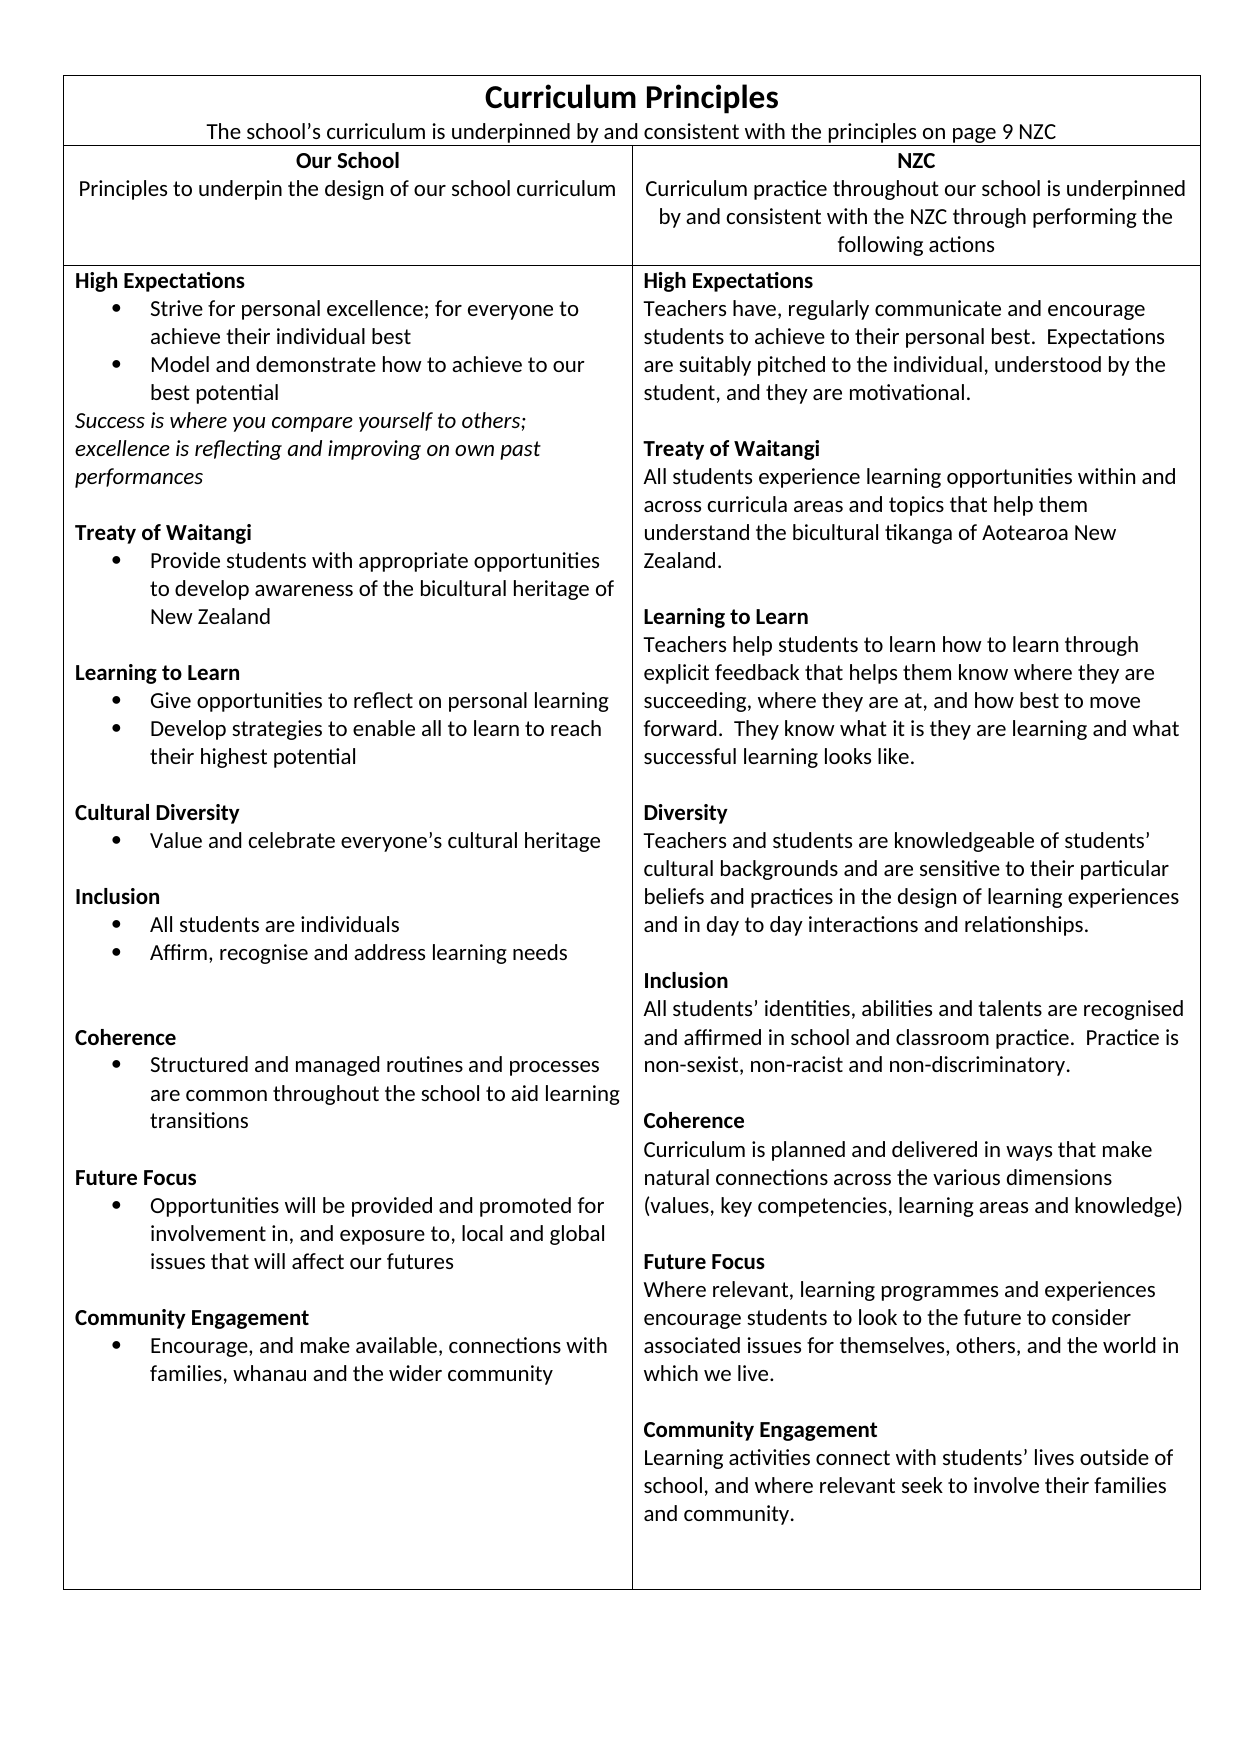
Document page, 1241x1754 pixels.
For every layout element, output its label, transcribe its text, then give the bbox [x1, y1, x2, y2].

table_cell High Expectations Teachers have, regularly communicate and encourage students to achieve to their personal best. Expectations are suitably pitched to the individual, understood by the student, and they are motivational. Treaty of Waitangi All students experience learning opportunities within and across curricula areas and topics that help them understand the bicultural tikanga of Aotearoa New Zealand. Learning to Learn Teachers help students to learn how to learn through explicit feedback that helps them know where they are succeeding, where they are at, and how best to move forward. They know what it is they are learning and what successful learning looks like. Diversity Teachers and students are knowledgeable of students’ cultural backgrounds and are sensitive to their particular beliefs and practices in the design of learning experiences and in day to day interactions and relationships. Inclusion All students’ identities, abilities and talents are recognised and affirmed in school and classroom practice. Practice is non-sexist, non-racist and non-discriminatory. Coherence Curriculum is planned and delivered in ways that make natural connections across the various dimensions (values, key competencies, learning areas and knowledge) Future Focus Where relevant, learning programmes and experiences encourage students to look to the future to consider associated issues for themselves, others, and the world in which we live. Community Engagement Learning activities connect with students’ lives outside of school, and where relevant seek to involve their families and community. [633, 266, 1200, 1589]
table_header Curriculum Principles The school’s curriculum is underpinned by and consistent with the principles on page 9 NZC [64, 76, 1200, 145]
table_cell High Expectations Strive for personal excellence; for everyone to achieve their individual best Model and demonstrate how to achieve to our best potential Success is where you compare yourself to others; excellence is reflecting and improving on own past performances Treaty of Waitangi Provide students with appropriate opportunities to develop awareness of the bicultural heritage of New Zealand Learning to Learn Give opportunities to reflect on personal learning Develop strategies to enable all to learn to reach their highest potential Cultural Diversity Value and celebrate everyone’s cultural heritage Inclusion All students are individuals Affirm, recognise and address learning needs Coherence Structured and managed routines and processes are common throughout the school to aid learning transitions Future Focus Opportunities will be provided and promoted for involvement in, and exposure to, local and global issues that will affect our futures Community Engagement Encourage, and make available, connections with families, whanau and the wider community [64, 266, 632, 1589]
table_cell NZC Curriculum practice throughout our school is underpinned by and consistent with the NZC through performing the following actions [633, 146, 1200, 265]
table_cell Our School Principles to underpin the design of our school curriculum [64, 146, 632, 265]
